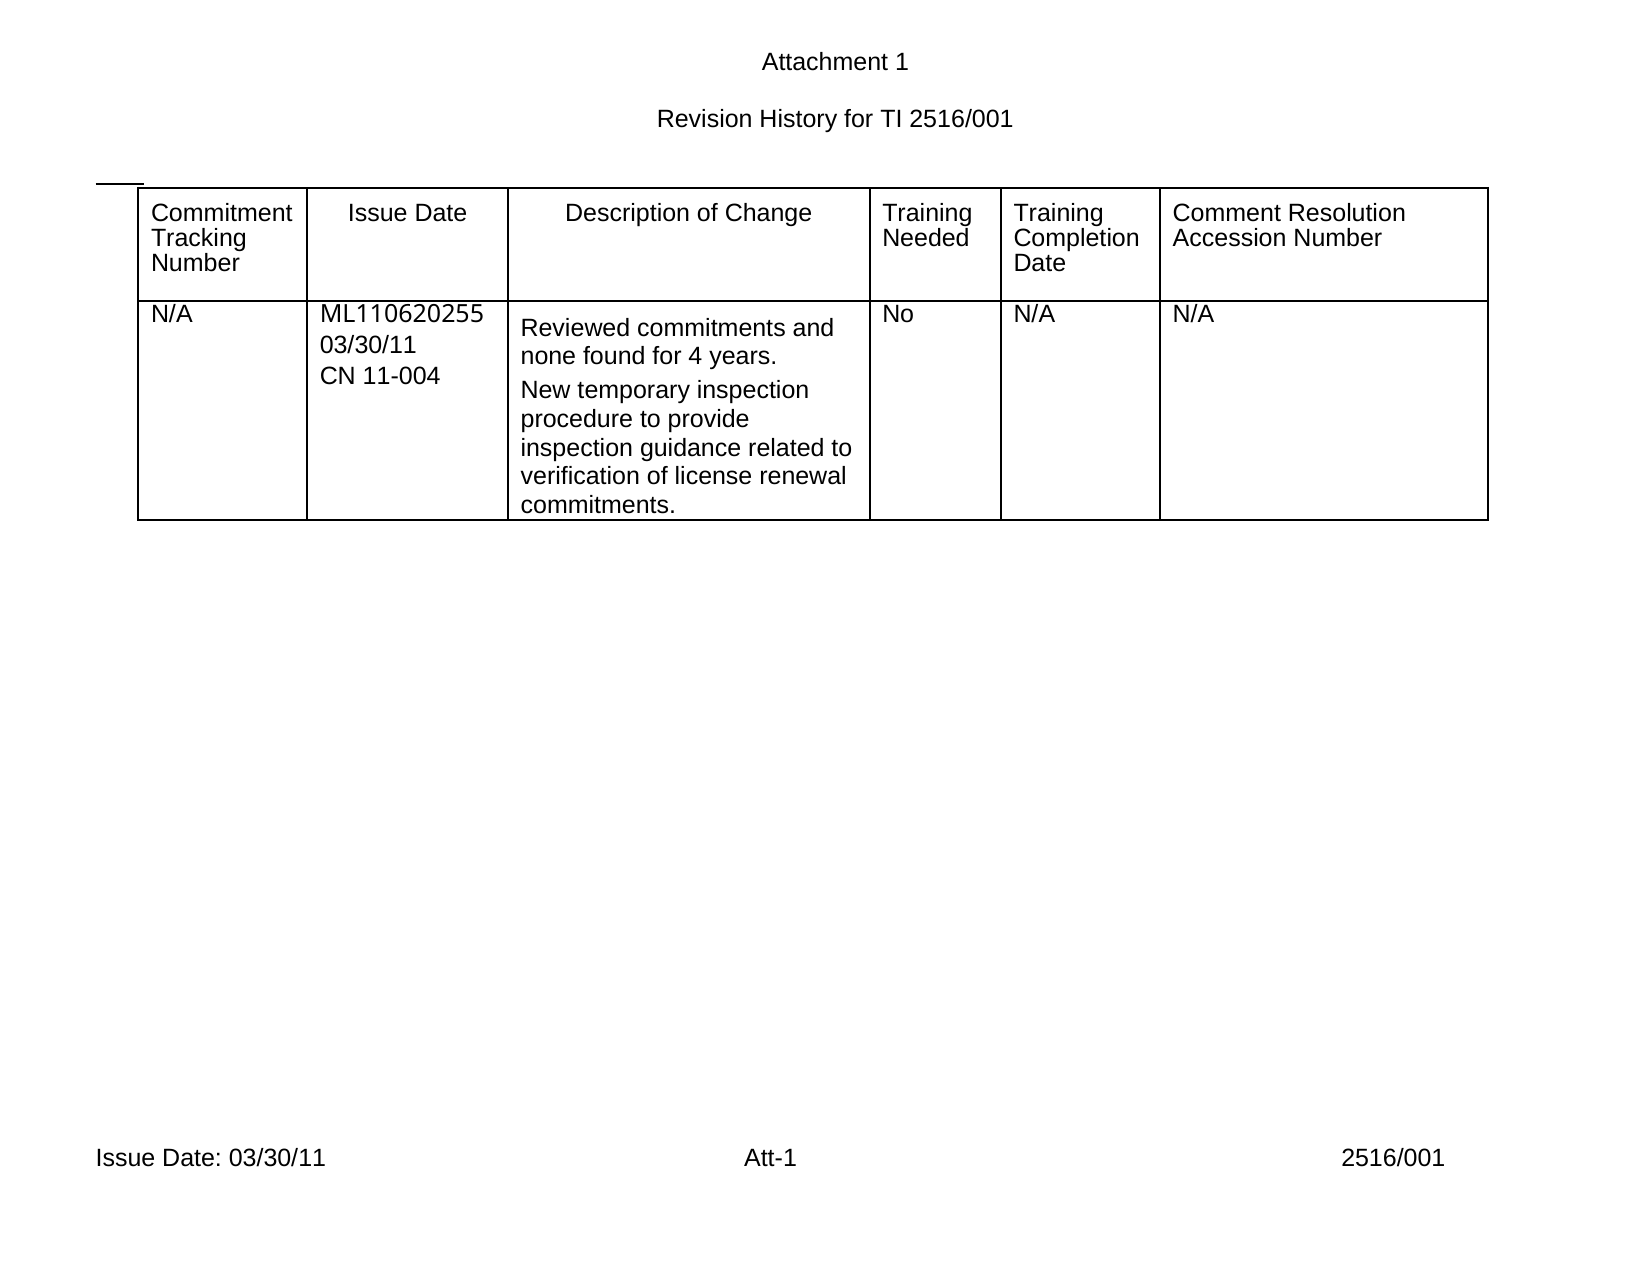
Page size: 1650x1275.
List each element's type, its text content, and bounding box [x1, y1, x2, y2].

table_cell N/A [1002, 302, 1159, 519]
table_cell N/A [139, 302, 306, 519]
table_header Training Needed [871, 189, 1000, 300]
table_header Commitment Tracking Number [139, 189, 306, 300]
table_header Issue Date [308, 189, 507, 300]
table_header Description of Change [509, 189, 869, 300]
table_cell Reviewed commitments and none found for 4 years. New temporary inspection procedure to provide inspection guidance related to verification of license renewal commitments. [509, 302, 869, 519]
table_cell N/A [1161, 302, 1487, 519]
table_header Training Completion Date [1002, 189, 1159, 300]
table_header Comment Resolution Accession Number [1161, 189, 1487, 300]
table_cell ML110620255 03/30/11 CN 11-004 [308, 302, 507, 519]
table_cell No [871, 302, 1000, 519]
